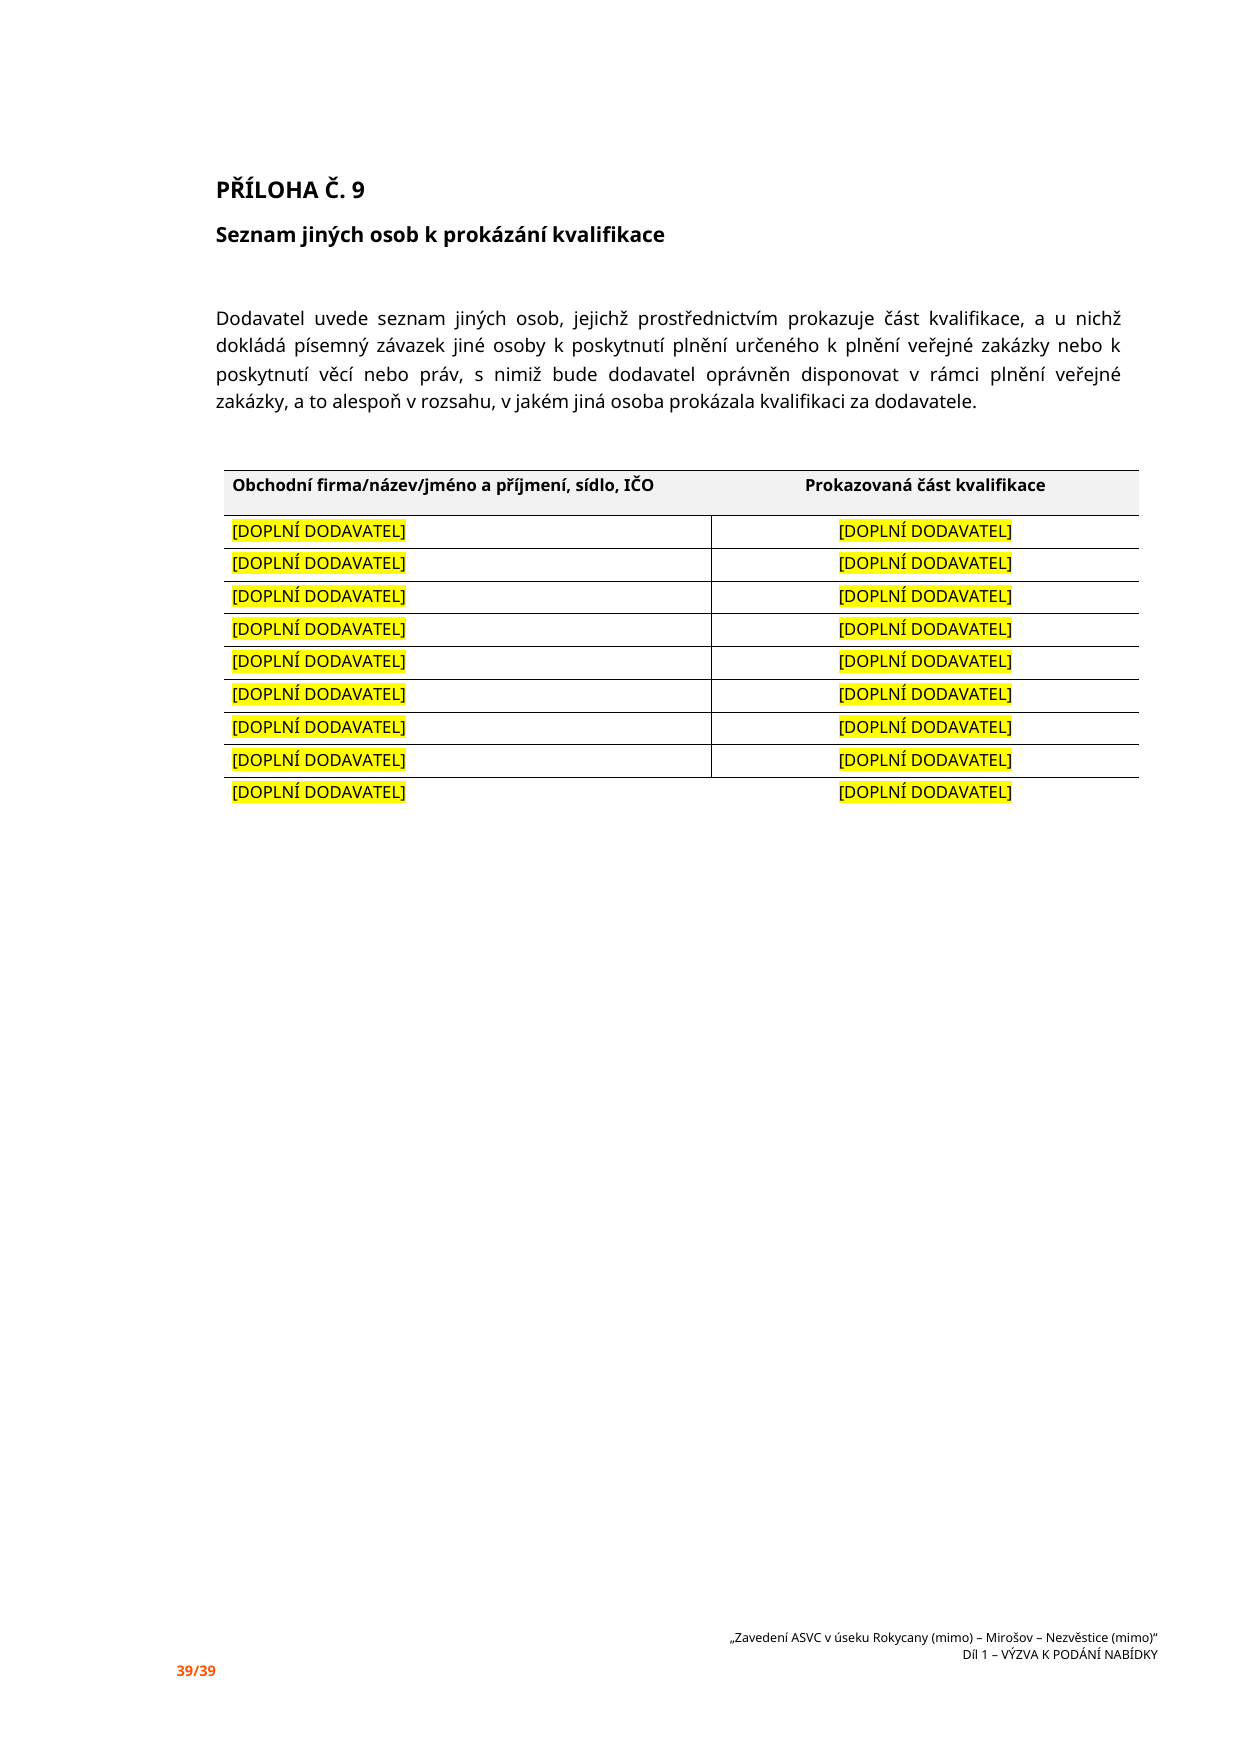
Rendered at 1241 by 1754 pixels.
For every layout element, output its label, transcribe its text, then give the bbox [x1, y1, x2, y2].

table_cell [DOPLNÍ DODAVATEL] [224, 713, 711, 744]
table_cell [DOPLNÍ DODAVATEL] [224, 745, 711, 777]
table_header Prokazovaná část kvalifikace [711, 471, 1139, 515]
text Dodavatel uvede seznam jiných osob, jejichž prostřednictvím prokazuje část kvalifikace, a u nichž dokládá písemný závazek jiné osoby k poskytnutí plnění určeného k plnění veřejné zakázky nebo k poskytnutí věcí nebo práv, s nimiž bude dodavatel oprávněn disponovat v rámci plnění veřejné zakázky, a to alespoň v rozsahu, v jakém jiná osoba prokázala kvalifikaci za dodavatele. [216, 305, 1122, 414]
table_cell [DOPLNÍ DODAVATEL] [712, 647, 1139, 679]
table_cell [DOPLNÍ DODAVATEL] [712, 713, 1139, 744]
table_cell [DOPLNÍ DODAVATEL] [711, 778, 1139, 809]
text Seznam jiných osob k prokázání kvalifikace [216, 221, 1122, 249]
table_cell [DOPLNÍ DODAVATEL] [224, 614, 711, 646]
table_cell [DOPLNÍ DODAVATEL] [224, 516, 711, 548]
table_cell [DOPLNÍ DODAVATEL] [712, 549, 1139, 581]
table_header Obchodní firma/název/jméno a příjmení, sídlo, IČO [224, 471, 711, 515]
table_cell [DOPLNÍ DODAVATEL] [224, 778, 711, 809]
table_cell [DOPLNÍ DODAVATEL] [712, 680, 1139, 711]
table_cell [DOPLNÍ DODAVATEL] [224, 582, 711, 613]
table_cell [DOPLNÍ DODAVATEL] [712, 582, 1139, 613]
table_cell [DOPLNÍ DODAVATEL] [712, 516, 1139, 548]
table_cell [DOPLNÍ DODAVATEL] [224, 680, 711, 711]
table_cell [DOPLNÍ DODAVATEL] [712, 614, 1139, 646]
table_cell [DOPLNÍ DODAVATEL] [712, 745, 1139, 777]
text Příloha č. 9 [216, 174, 1122, 205]
table_cell [DOPLNÍ DODAVATEL] [224, 549, 711, 581]
table_cell [DOPLNÍ DODAVATEL] [224, 647, 711, 679]
